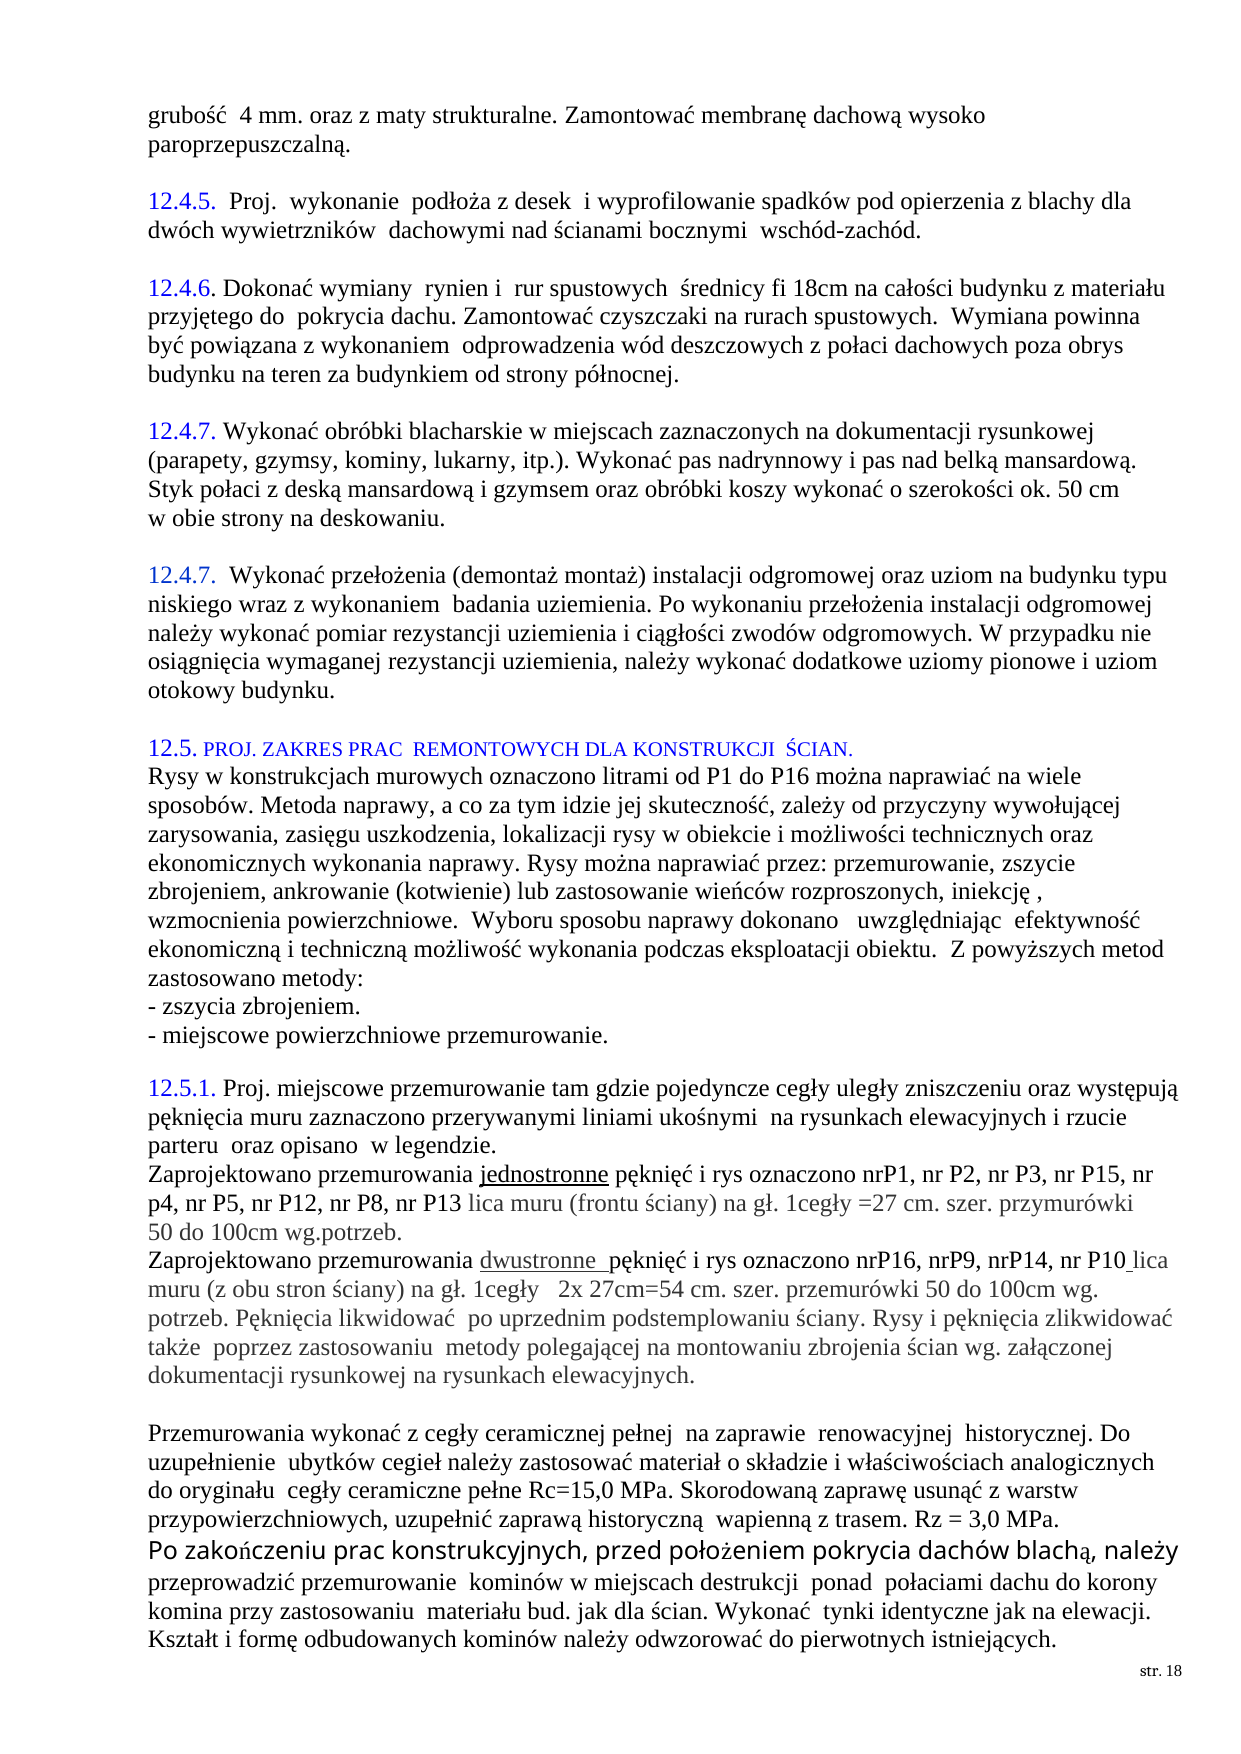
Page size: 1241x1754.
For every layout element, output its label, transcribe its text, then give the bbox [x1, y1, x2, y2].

text 12.4.5. Proj. wykonanie podłoża z desek i wyprofilowanie spadków pod opierzenia z blachy dla dwóch wywietrzników dachowymi nad ścianami bocznymi wschód-zachód. [148, 186, 1182, 244]
text 12.4.6. Dokonać wymiany rynien i rur spustowych średnicy fi 18cm na całości budynku z materiału przyjętego do pokrycia dachu. Zamontować czyszczaki na rurach spustowych. Wymiana powinna być powiązana z wykonaniem odprowadzenia wód deszczowych z połaci dachowych poza obrys budynku na teren za budynkiem od strony północnej. [148, 273, 1182, 388]
text - miejscowe powierzchniowe przemurowanie. [148, 1020, 1182, 1049]
text - zszycia zbrojeniem. [148, 991, 1182, 1020]
text Rysy w konstrukcjach murowych oznaczono litrami od P1 do P16 można naprawiać na wiele sposobów. Metoda naprawy, a co za tym idzie jej skuteczność, zależy od przyczyny wywołującej zarysowania, zasięgu uszkodzenia, lokalizacji rysy w obiekcie i możliwości technicznych oraz ekonomicznych wykonania naprawy. Rysy można naprawiać przez: przemurowanie, zszycie zbrojeniem, ankrowanie (kotwienie) lub zastosowanie wieńców rozproszonych, iniekcję , wzmocnienia powierzchniowe. Wyboru sposobu naprawy dokonano uwzględniając efektywność ekonomiczną i techniczną możliwość wykonania podczas eksploatacji obiektu. Z powyższych metod zastosowano metody: [148, 761, 1182, 991]
text Zaprojektowano przemurowania jednostronne pęknięć i rys oznaczono nrP1, nr P2, nr P3, nr P15, nr p4, nr P5, nr P12, nr P8, nr P13 lica muru (frontu ściany) na gł. 1cegły =27 cm. szer. przymurówki 50 do 100cm wg.potrzeb. [148, 1159, 1182, 1246]
text Zaprojektowano przemurowania dwustronne pęknięć i rys oznaczono nrP16, nrP9, nrP14, nr P10 lica muru (z obu stron ściany) na gł. 1cegły 2x 27cm=54 cm. szer. przemurówki 50 do 100cm wg. potrzeb. Pęknięcia likwidować po uprzednim podstemplowaniu ściany. Rysy i pęknięcia zlikwidować także poprzez zastosowaniu metody polegającej na montowaniu zbrojenia ścian wg. załączonej dokumentacji rysunkowej na rysunkach elewacyjnych. [148, 1246, 1182, 1389]
text 12.4.7. Wykonać obróbki blacharskie w miejscach zaznaczonych na dokumentacji rysunkowej (parapety, gzymsy, kominy, lukarny, itp.). Wykonać pas nadrynnowy i pas nad belką mansardową. Styk połaci z deską mansardową i gzymsem oraz obróbki koszy wykonać o szerokości ok. 50 cm w obie strony na deskowaniu. [148, 416, 1182, 531]
text 12.5. PROJ. ZAKRES PRAC REMONTOWYCH DLA KONSTRUKCJI ŚCIAN. [148, 733, 1182, 761]
text Przemurowania wykonać z cegły ceramicznej pełnej na zaprawie renowacyjnej historycznej. Do uzupełnienie ubytków cegieł należy zastosować materiał o składzie i właściwościach analogicznych do oryginału cegły ceramiczne pełne Rc=15,0 MPa. Skorodowaną zaprawę usunąć z warstw przypowierzchniowych, uzupełnić zaprawą historyczną wapienną z trasem. Rz = 3,0 MPa. Po zakończeniu prac konstrukcyjnych, przed położeniem pokrycia dachów blachą, należy przeprowadzić przemurowanie kominów w miejscach destrukcji ponad połaciami dachu do korony komina przy zastosowaniu materiału bud. jak dla ścian. Wykonać tynki identyczne jak na elewacji. Kształt i formę odbudowanych kominów należy odwzorować do pierwotnych istniejących. [148, 1418, 1182, 1653]
text 12.4.7. Wykonać przełożenia (demontaż montaż) instalacji odgromowej oraz uziom na budynku typu niskiego wraz z wykonaniem badania uziemienia. Po wykonaniu przełożenia instalacji odgromowej należy wykonać pomiar rezystancji uziemienia i ciągłości zwodów odgromowych. W przypadku nie osiągnięcia wymaganej rezystancji uziemienia, należy wykonać dodatkowe uziomy pionowe i uziom otokowy budynku. [148, 560, 1182, 704]
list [148, 100, 1182, 158]
text 12.5.1. Proj. miejscowe przemurowanie tam gdzie pojedyncze cegły uległy zniszczeniu oraz występują pęknięcia muru zaznaczono przerywanymi liniami ukośnymi na rysunkach elewacyjnych i rzucie parteru oraz opisano w legendzie. [148, 1073, 1182, 1159]
